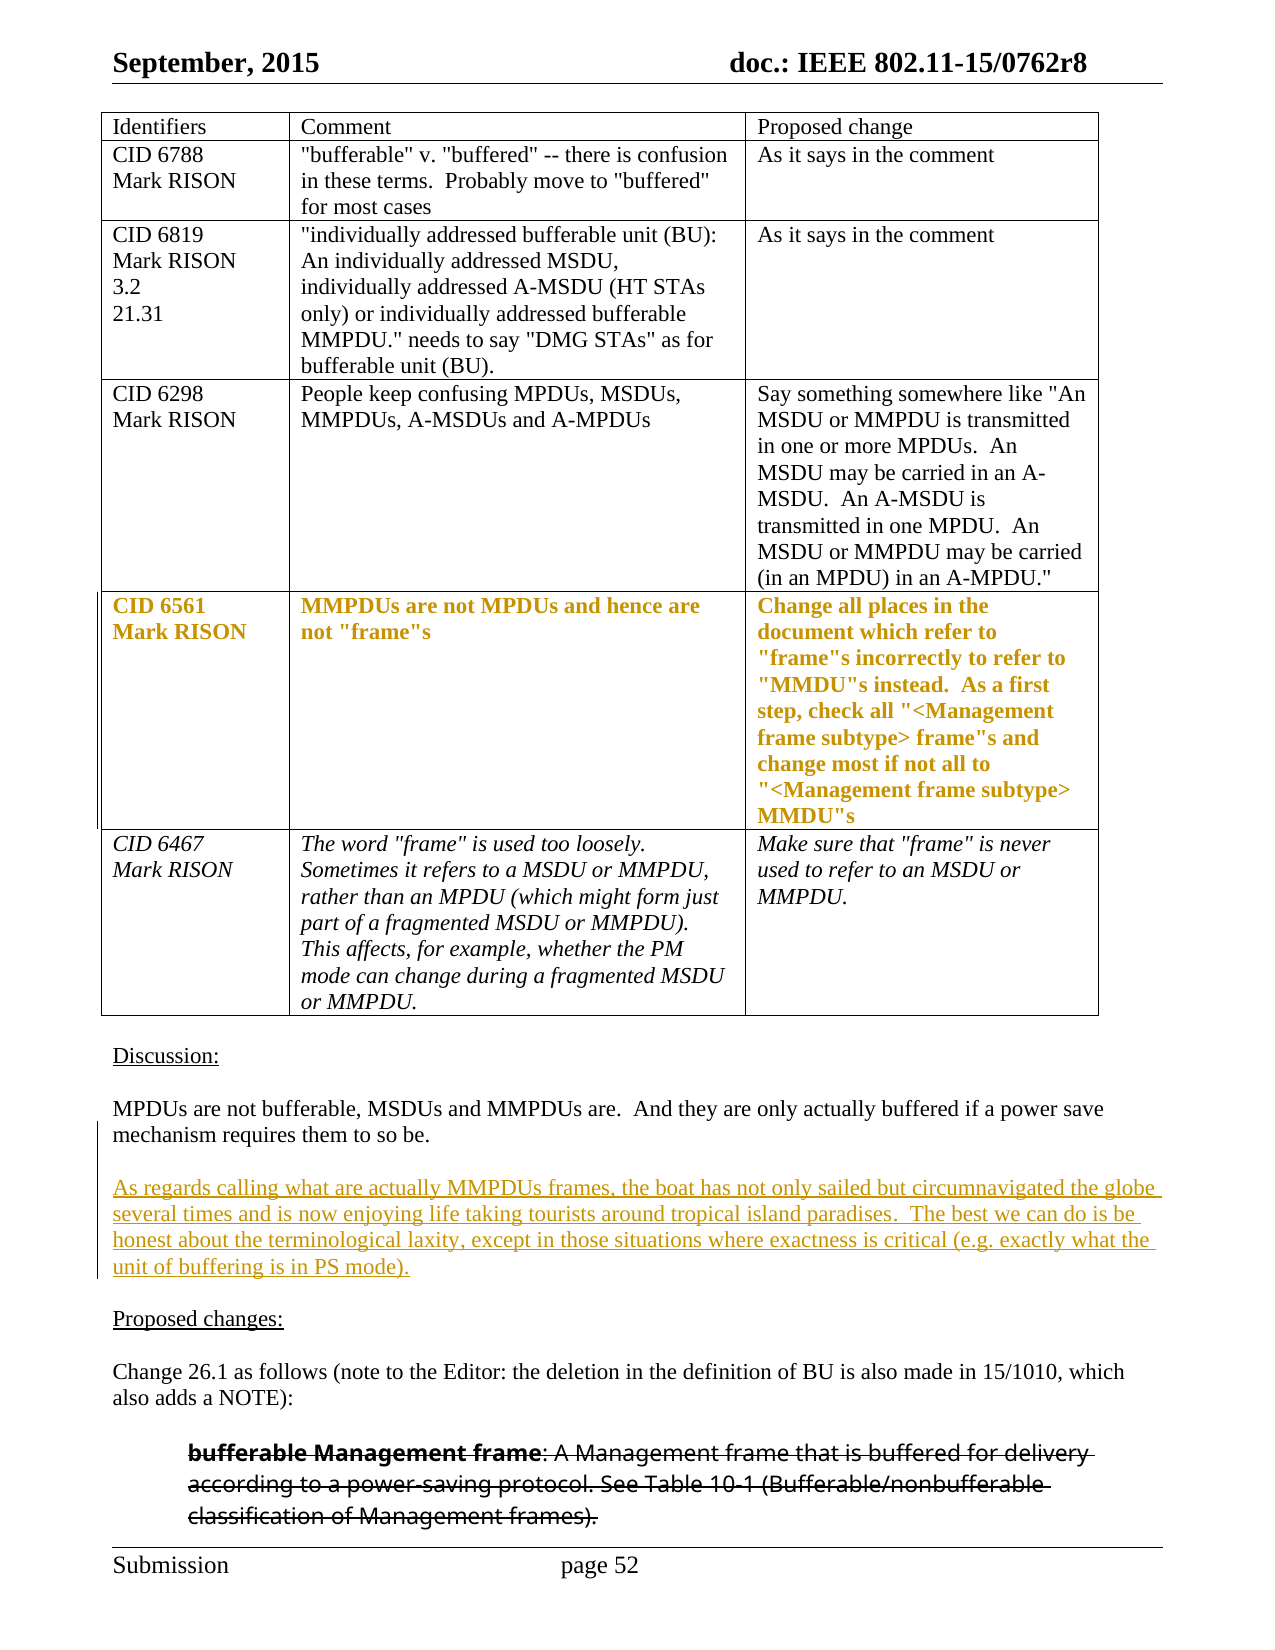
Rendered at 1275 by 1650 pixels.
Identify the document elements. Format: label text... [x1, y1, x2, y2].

table_cell Say something somewhere like "An MSDU or MMPDU is transmitted in one or more MPDUs. An MSDU may be carried in an A-MSDU. An A-MSDU is transmitted in one MPDU. An MSDU or MMPDU may be carried (in an MPDU) in an A-MPDU." [746, 380, 1098, 591]
text bufferable Management frame: A Management frame that is buffered for delivery according to a power-saving protocol. See Table 10-1 (Bufferable/nonbufferable classification of Management frames). [187, 1437, 1163, 1531]
table_cell CID 6467 Mark RISON [102, 830, 289, 1014]
text Proposed changes: [112, 1305, 1163, 1332]
table_cell "individually addressed bufferable unit (BU): An individually addressed MSDU, individually addressed A-MSDU (HT STAs only) or individually addressed bufferable MMPDU." needs to say "DMG STAs" as for bufferable unit (BU). [290, 221, 745, 379]
table_cell CID 6788 Mark RISON [102, 141, 289, 220]
table_cell As it says in the comment [746, 141, 1098, 220]
table_cell Change all places in the document which refer to "frame"s incorrectly to refer to "MMDU"s instead. As a first step, check all "<Management frame subtype> frame"s and change most if not all to "<Management frame subtype> MMDU"s [746, 592, 1098, 829]
table_cell The word "frame" is used too loosely. Sometimes it refers to a MSDU or MMPDU, rather than an MPDU (which might form just part of a fragmented MSDU or MMPDU). This affects, for example, whether the PM mode can change during a fragmented MSDU or MMPDU. [290, 830, 745, 1014]
table_cell People keep confusing MPDUs, MSDUs, MMPDUs, A-MSDUs and A-MPDUs [290, 380, 745, 591]
text MPDUs are not bufferable, MSDUs and MMPDUs are. And they are only actually buffered if a power save mechanism requires them to so be. [112, 1094, 1163, 1147]
table_cell CID 6819 Mark RISON 3.2 21.31 [102, 221, 289, 379]
table_cell CID 6561 Mark RISON [102, 592, 289, 829]
table_header Identifiers [102, 113, 289, 139]
text Discussion: [112, 1042, 1163, 1068]
table_header Proposed change [746, 113, 1098, 139]
table_cell As it says in the comment [746, 221, 1098, 379]
table_cell MMPDUs are not MPDUs and hence are not "frame"s [290, 592, 745, 829]
text Change 26.1 as follows (note to the Editor: the deletion in the definition of BU is also made in 15/1010, which also adds a NOTE): [112, 1358, 1163, 1411]
table_cell "bufferable" v. "buffered" -- there is confusion in these terms. Probably move to "buffered" for most cases [290, 141, 745, 220]
table_cell Make sure that "frame" is never used to refer to an MSDU or MMPDU. [746, 830, 1098, 1014]
table_cell CID 6298 Mark RISON [102, 380, 289, 591]
table_header Comment [290, 113, 745, 139]
